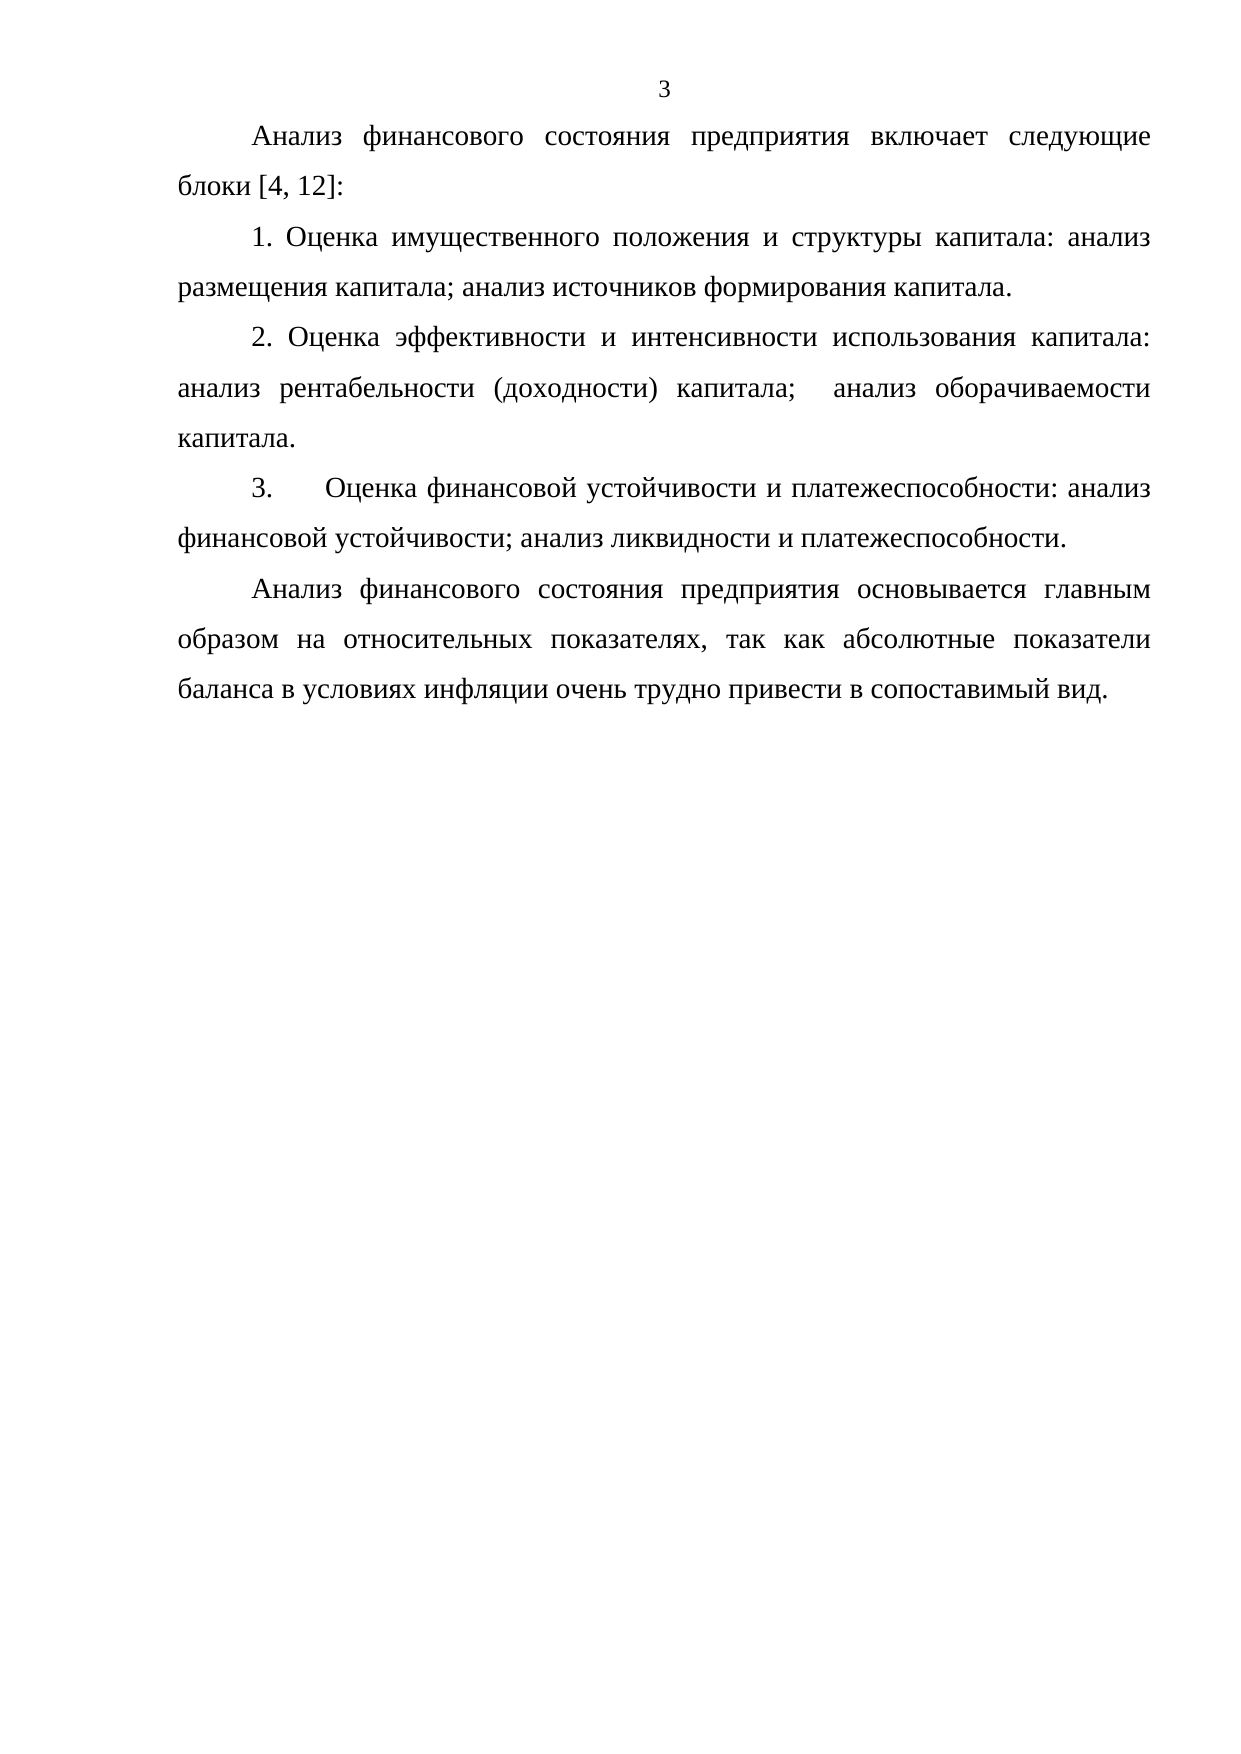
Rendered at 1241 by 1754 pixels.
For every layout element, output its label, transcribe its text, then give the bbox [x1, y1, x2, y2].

text 2. Оценка эффективности и интенсивности использования капитала: анализ рентабельности (доходности) капитала; анализ оборачиваемости капитала. [177, 319, 1152, 453]
text 3. Оценка финансовой устойчивости и платежеспособности: анализ финансовой устойчивости; анализ ликвидности и платежеспособности. [177, 470, 1152, 554]
text Анализ финансового состояния предприятия основывается главным образом на относительных показателях, так как абсолютные показатели баланса в условиях инфляции очень трудно привести в сопоставимый вид. [177, 571, 1152, 705]
text Анализ финансового состояния предприятия включает следующие блоки [4, 12]: [177, 118, 1152, 202]
text 1. Оценка имущественного положения и структуры капитала: анализ размещения капитала; анализ источников формирования капитала. [177, 219, 1152, 303]
